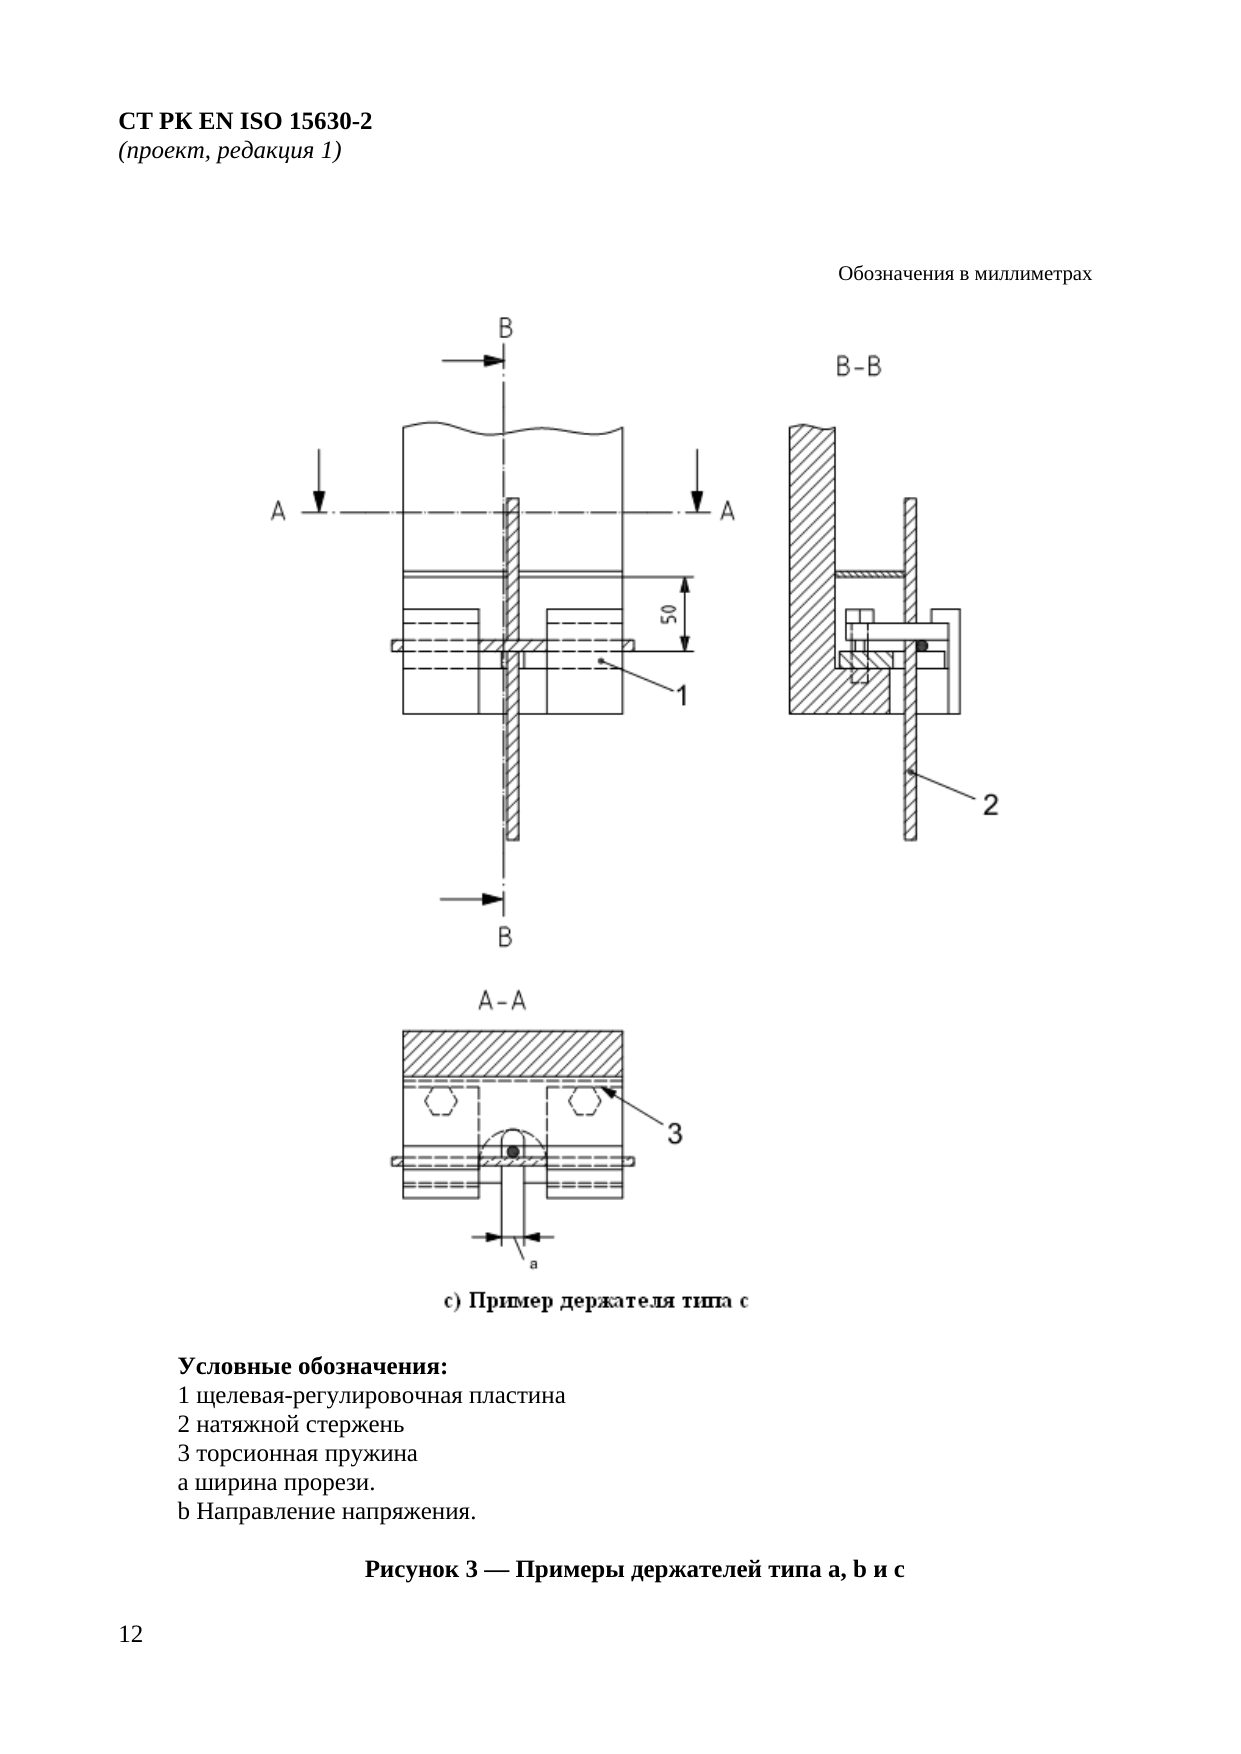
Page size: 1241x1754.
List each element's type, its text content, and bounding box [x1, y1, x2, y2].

text 3 торсионная пружина [118, 1438, 1092, 1467]
picture [254, 314, 1016, 1322]
text 1 щелевая-регулировочная пластина [118, 1380, 1092, 1409]
text Обозначения в миллиметрах [118, 261, 1092, 285]
text b Направление напряжения. [118, 1496, 1092, 1524]
text a ширина прорези. [118, 1467, 1092, 1496]
text Условные обозначения: [118, 1351, 1092, 1380]
text Рисунок 3 — Примеры держателей типа a, b и c [118, 1554, 1092, 1582]
text 2 натяжной стержень [118, 1409, 1092, 1438]
